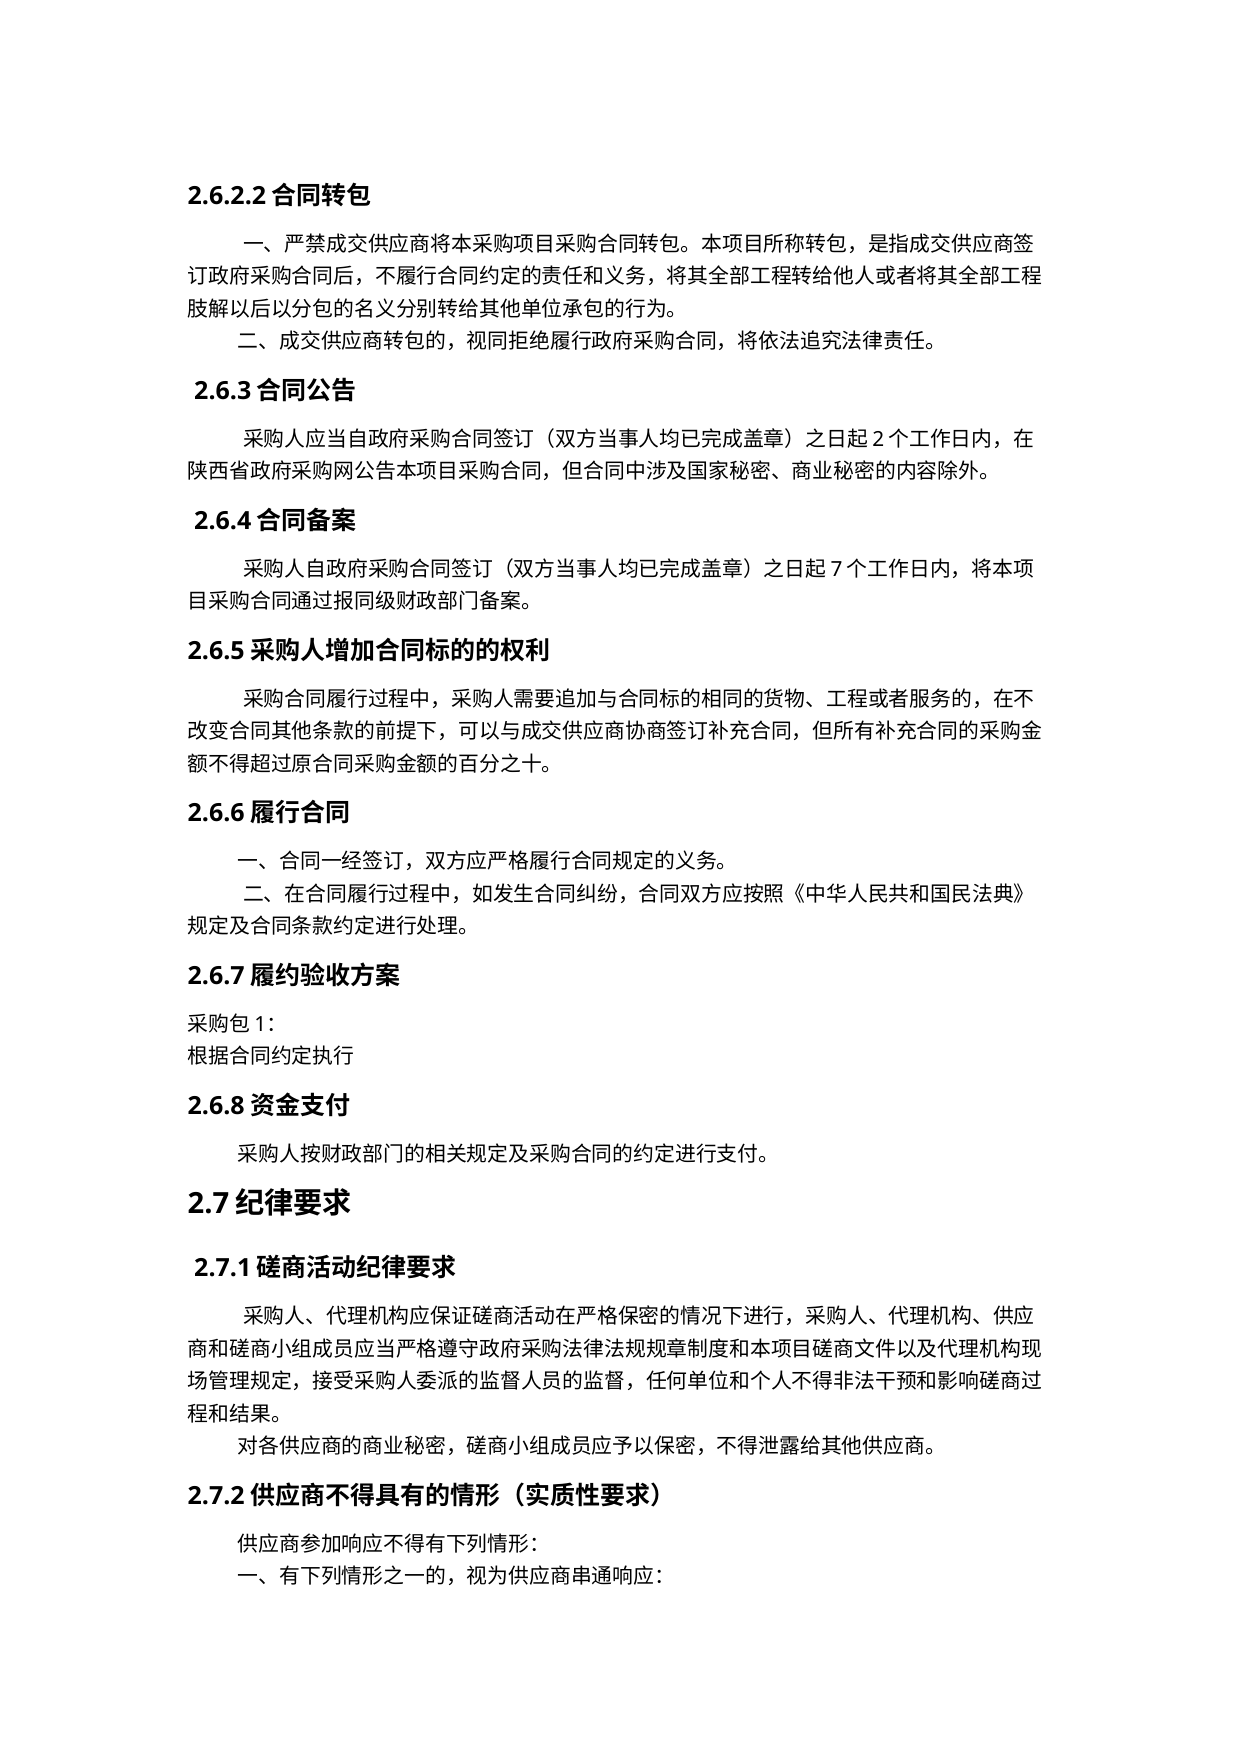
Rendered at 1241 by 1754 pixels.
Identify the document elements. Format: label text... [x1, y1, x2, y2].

text 采购人按财政部门的相关规定及采购合同的约定进行支付。 [187, 1137, 1053, 1169]
text 二、成交供应商转包的，视同拒绝履行政府采购合同，将依法追究法律责任。 [187, 324, 1053, 357]
text 对各供应商的商业秘密，磋商小组成员应予以保密，不得泄露给其他供应商。 [187, 1429, 1053, 1462]
text 供应商参加响应不得有下列情形： [187, 1527, 1053, 1559]
text 2.6.8资金支付 [187, 1072, 1053, 1137]
text 一、有下列情形之一的，视为供应商串通响应： [187, 1559, 1053, 1592]
text 2.6.2.2合同转包 [187, 162, 1053, 227]
text 二、在合同履行过程中，如发生合同纠纷，合同双方应按照《中华人民共和国民法典》规定及合同条款约定进行处理。 [187, 877, 1053, 942]
text 2.7.2供应商不得具有的情形（实质性要求） [187, 1462, 1053, 1527]
text 采购人、代理机构应保证磋商活动在严格保密的情况下进行，采购人、代理机构、供应商和磋商小组成员应当严格遵守政府采购法律法规规章制度和本项目磋商文件以及代理机构现场管理规定，接受采购人委派的监督人员的监督，任何单位和个人不得非法干预和影响磋商过程和结果。 [187, 1299, 1053, 1429]
text 2.7纪律要求 [187, 1169, 1053, 1234]
text 一、严禁成交供应商将本采购项目采购合同转包。本项目所称转包，是指成交供应商签订政府采购合同后，不履行合同约定的责任和义务，将其全部工程转给他人或者将其全部工程肢解以后以分包的名义分别转给其他单位承包的行为。 [187, 227, 1053, 324]
text 2.6.3合同公告 [187, 357, 1053, 422]
text 2.6.4合同备案 [187, 487, 1053, 552]
text 2.6.7履约验收方案 [187, 942, 1053, 1007]
text 采购人应当自政府采购合同签订（双方当事人均已完成盖章）之日起2个工作日内，在陕西省政府采购网公告本项目采购合同，但合同中涉及国家秘密、商业秘密的内容除外。 [187, 422, 1053, 487]
text 根据合同约定执行 [187, 1039, 1053, 1072]
text 采购人自政府采购合同签订（双方当事人均已完成盖章）之日起7个工作日内，将本项目采购合同通过报同级财政部门备案。 [187, 552, 1053, 617]
text 2.6.6履行合同 [187, 779, 1053, 844]
text 2.6.5采购人增加合同标的的权利 [187, 617, 1053, 682]
text 一、合同一经签订，双方应严格履行合同规定的义务。 [187, 844, 1053, 877]
text 采购包1： [187, 1007, 1053, 1039]
text 采购合同履行过程中，采购人需要追加与合同标的相同的货物、工程或者服务的，在不改变合同其他条款的前提下，可以与成交供应商协商签订补充合同，但所有补充合同的采购金额不得超过原合同采购金额的百分之十。 [187, 682, 1053, 779]
text 2.7.1磋商活动纪律要求 [187, 1234, 1053, 1299]
